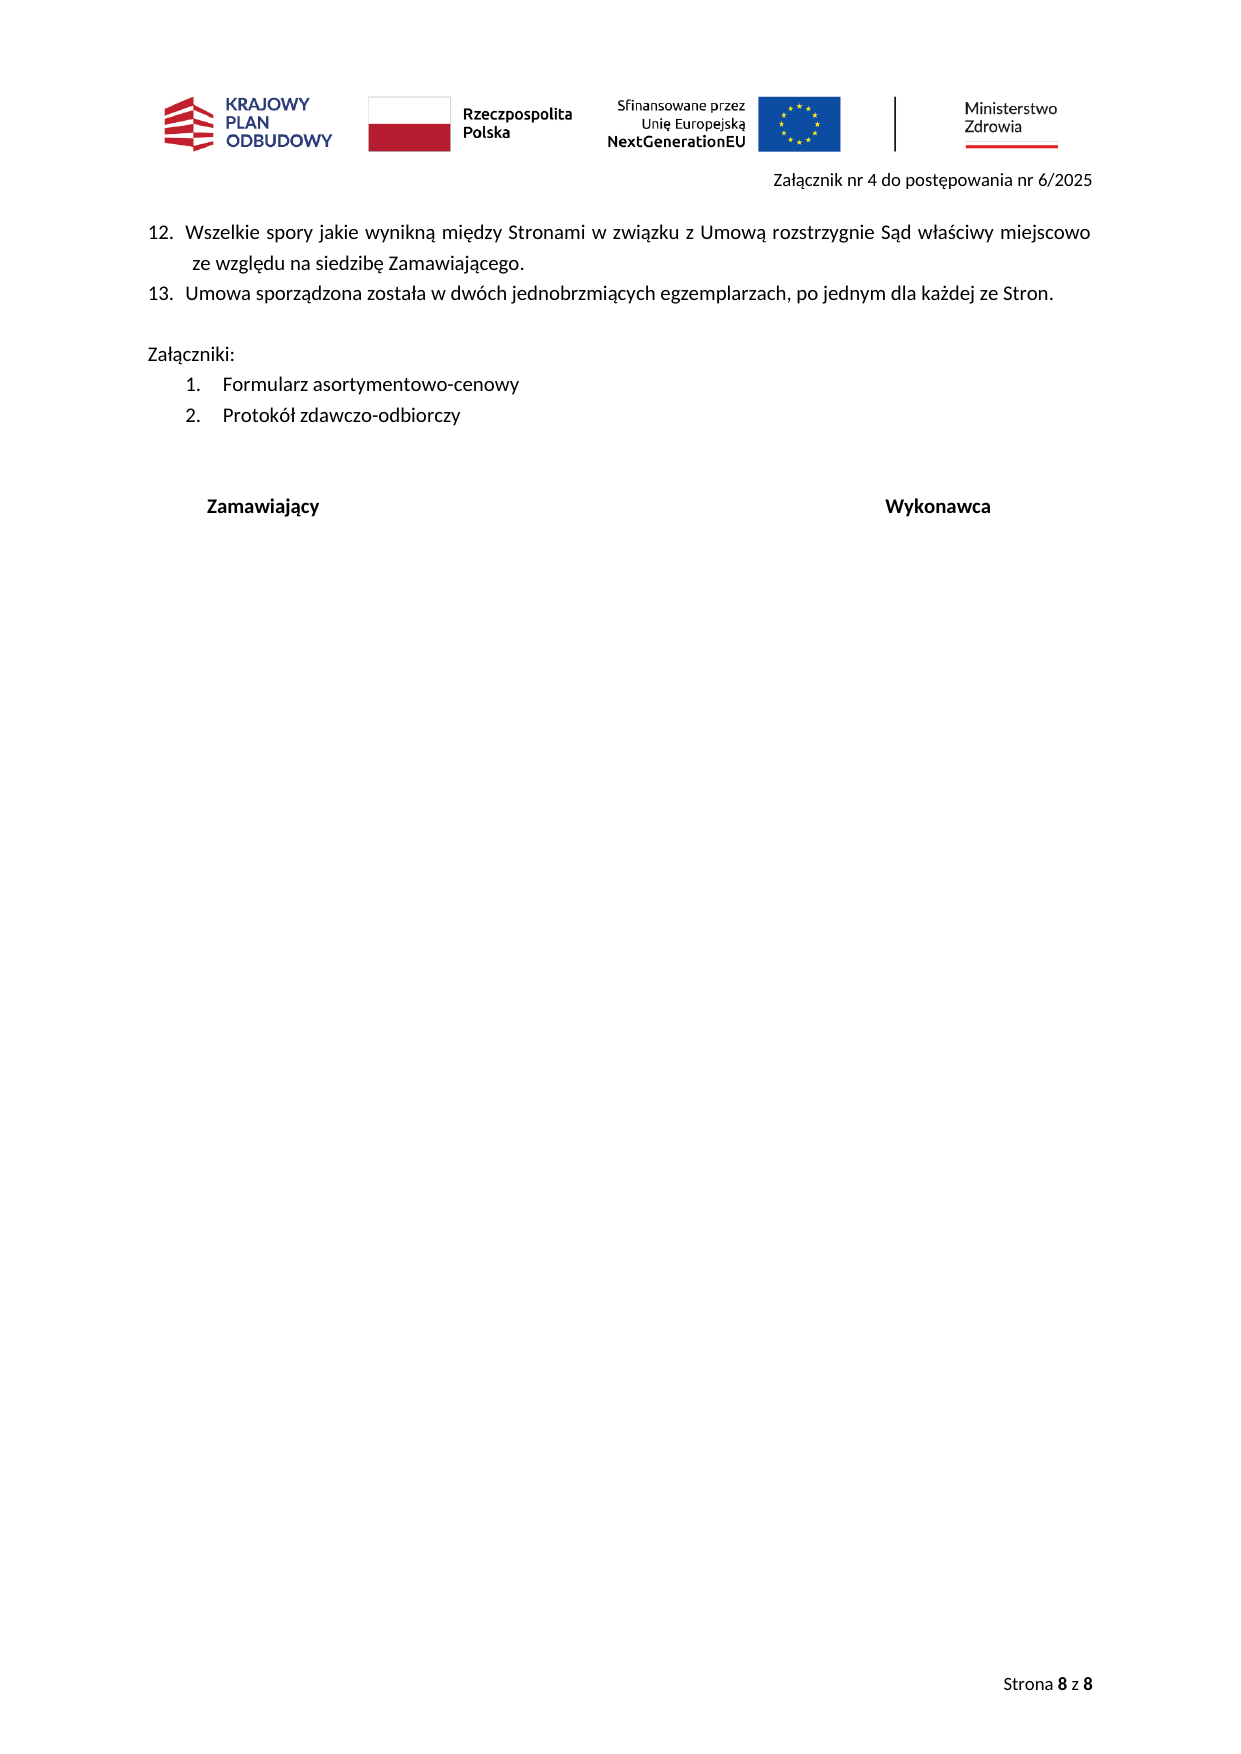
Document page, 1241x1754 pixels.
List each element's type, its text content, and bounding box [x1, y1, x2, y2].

picture [147, 73, 1093, 168]
text Załączniki: [148, 341, 1092, 367]
list Umowa sporządzona została w dwóch jednobrzmiących egzemplarzach, po jednym dla każdej ze Stron. [148, 280, 1092, 306]
list Protokół zdawczo-odbiorczy [185, 402, 1092, 427]
list Formularz asortymentowo-cenowy [185, 372, 1092, 397]
list Wszelkie spory jakie wynikną między Stronami w związku z Umową rozstrzygnie Sąd właściwy miejscowo ze względu na siedzibę Zamawiającego. [148, 219, 1092, 275]
subtitle Zamawiający Wykonawca [207, 493, 1092, 519]
